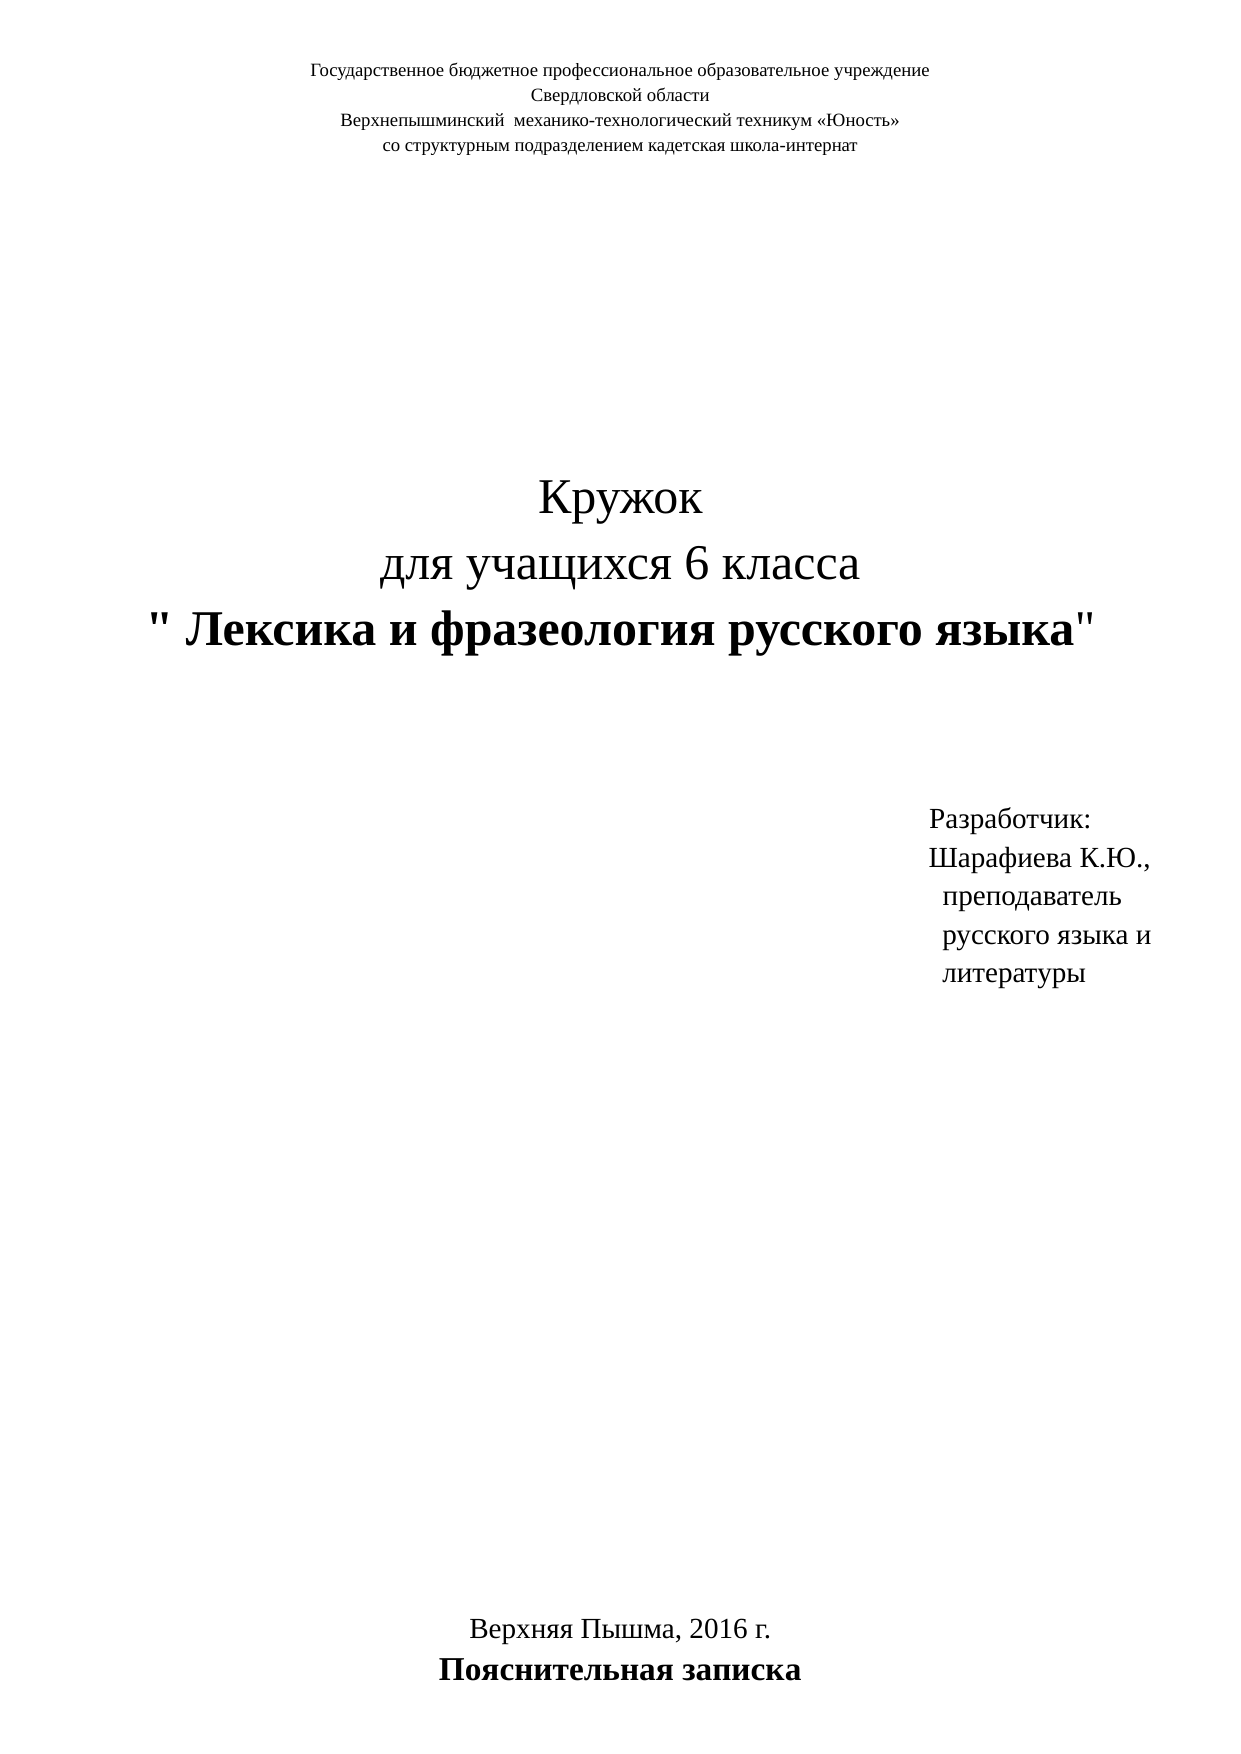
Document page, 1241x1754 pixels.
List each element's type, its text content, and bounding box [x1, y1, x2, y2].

text Шарафиева К.Ю., [59, 840, 1181, 873]
text со структурным подразделением кадетская школа-интернат [59, 133, 1181, 155]
text Верхняя Пышма, 2016 г. [59, 1611, 1181, 1644]
text литературы [59, 956, 1181, 989]
text для учащихся 6 класса [59, 533, 1181, 590]
text преподаватель [59, 878, 1181, 912]
text Свердловской области [59, 84, 1181, 105]
text " Лексика и фразеология русского языка" [59, 599, 1181, 656]
text русского языка и [59, 917, 1181, 951]
text Верхнепышминский механико-технологический техникум «Юность» [59, 109, 1181, 130]
text Пояснительная записка [59, 1649, 1181, 1688]
text Государственное бюджетное профессиональное образовательное учреждение [59, 59, 1181, 81]
text Разработчик: [59, 801, 1181, 835]
text Кружок [59, 467, 1181, 524]
